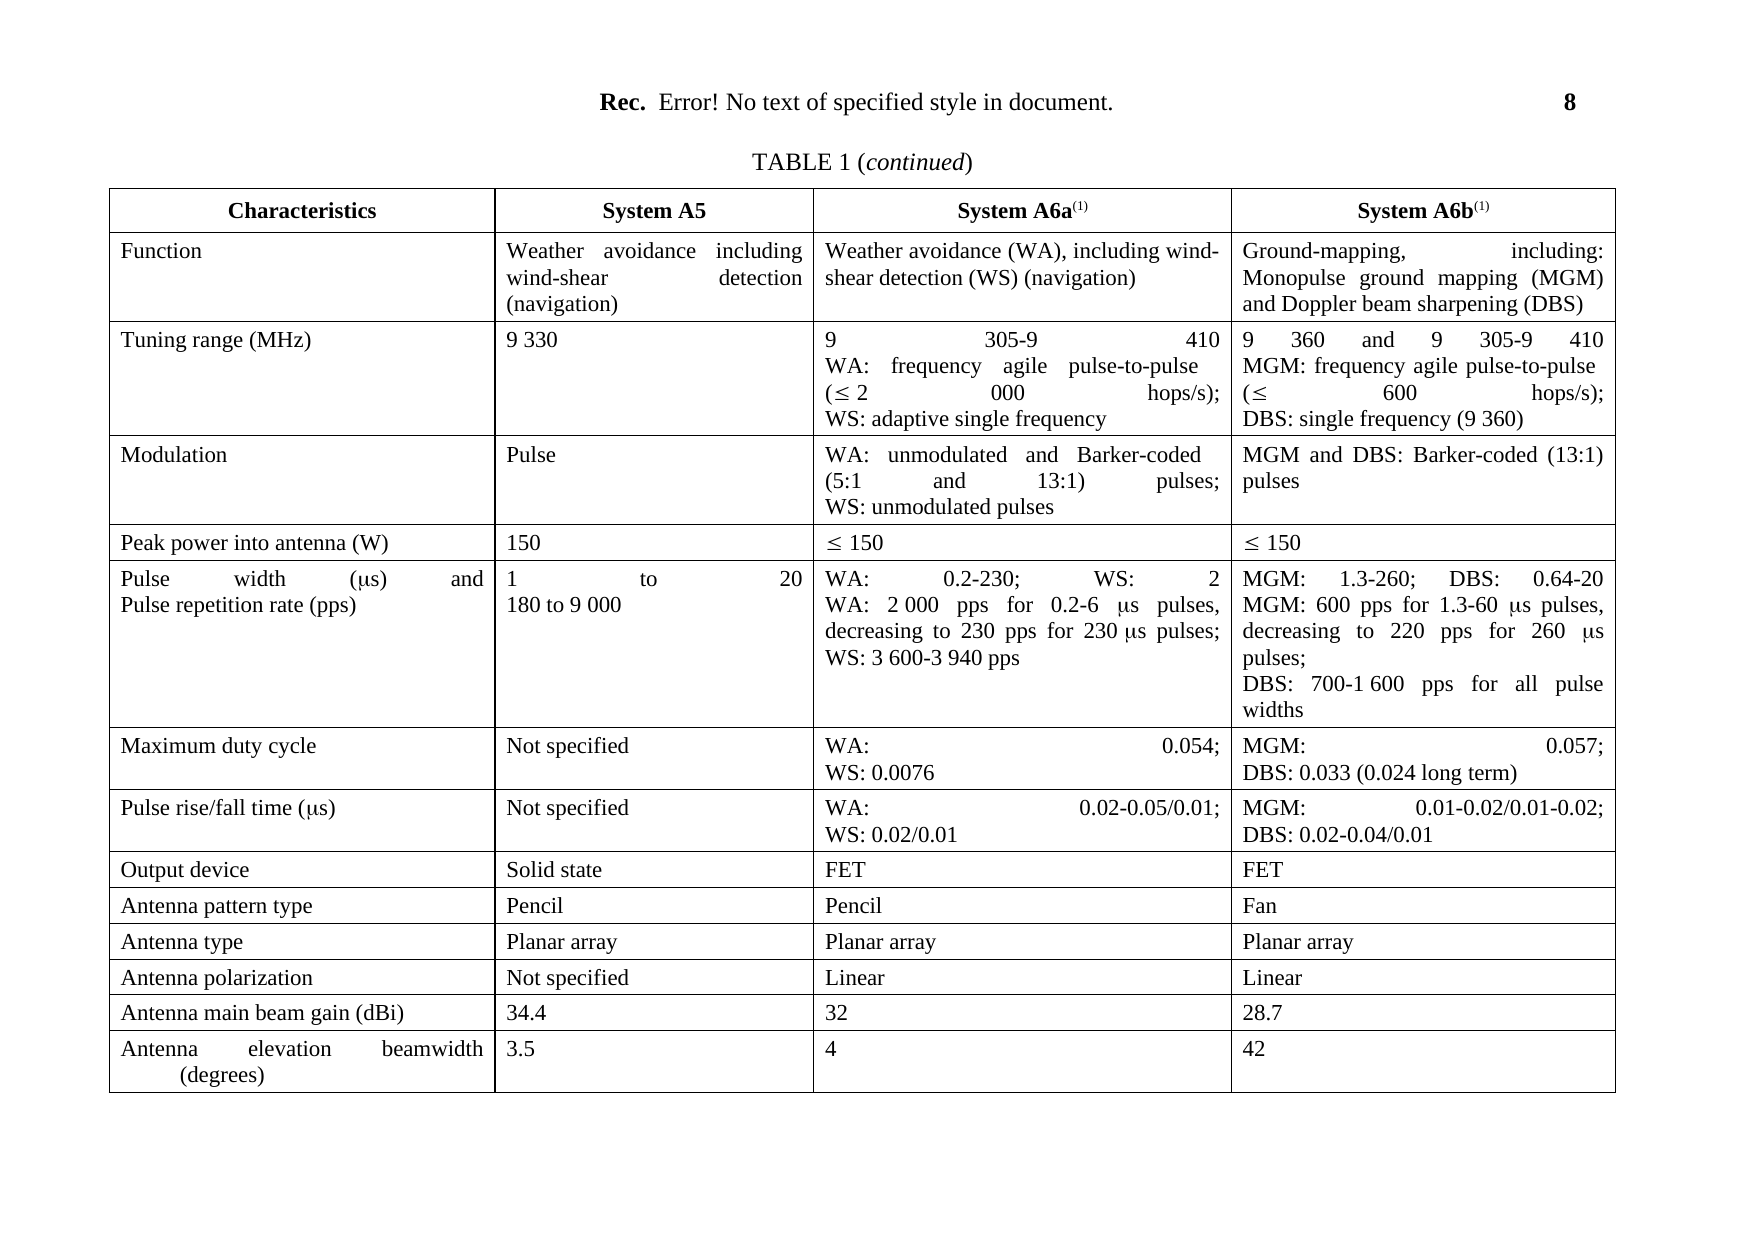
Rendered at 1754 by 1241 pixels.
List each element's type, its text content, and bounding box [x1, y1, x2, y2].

table_cell FET [1232, 852, 1615, 887]
table_cell Tuning range (MHz) [110, 322, 494, 435]
table_cell Pulse [496, 436, 813, 524]
text TABLE 1 (continued) [118, 118, 1606, 176]
table_header System A6a(1) [814, 189, 1231, 232]
table_cell Fan [1232, 888, 1615, 923]
table_cell 150 [496, 525, 813, 559]
table_header Characteristics [110, 189, 494, 232]
table_header System A5 [496, 189, 813, 232]
table_cell Antenna pattern type [110, 888, 494, 923]
table_cell 9 360 and 9 305-9 410 MGM: frequency agile pulse-to-pulse ( 600 hops/s); DBS: single frequency (9 360) [1232, 322, 1615, 435]
table_cell Not specified [496, 790, 813, 851]
table_cell Weather avoidance (WA), including wind-shear detection (WS) (navigation) [814, 233, 1231, 321]
table_cell Peak power into antenna (W) [110, 525, 494, 559]
table_cell Not specified [496, 728, 813, 789]
table_cell 42 [1232, 1031, 1615, 1092]
table_cell Pencil [496, 888, 813, 923]
table_cell Antenna elevation beamwidth (degrees) [110, 1031, 494, 1092]
table_cell 1 to 20 180 to 9 000 [496, 561, 813, 727]
table_cell 9 330 [496, 322, 813, 435]
table_cell Not specified [496, 960, 813, 994]
table_cell Pencil [814, 888, 1231, 923]
table_cell Ground-mapping, including: Monopulse ground mapping (MGM) and Doppler beam sharpening (DBS) [1232, 233, 1615, 321]
table_cell Antenna type [110, 924, 494, 958]
table_cell 4 [814, 1031, 1231, 1092]
table_cell Weather avoidance including wind-shear detection (navigation) [496, 233, 813, 321]
table_cell Function [110, 233, 494, 321]
table_cell Linear [1232, 960, 1615, 994]
table_cell 28.7 [1232, 995, 1615, 1030]
table_cell Planar array [496, 924, 813, 958]
table_cell Pulse rise/fall time (s) [110, 790, 494, 851]
table_cell Pulse width (s) and Pulse repetition rate (pps) [110, 561, 494, 727]
table_cell WA: unmodulated and Barker-coded (5:1 and 13:1) pulses; WS: unmodulated pulses [814, 436, 1231, 524]
table_cell 3.5 [496, 1031, 813, 1092]
table_cell 32 [814, 995, 1231, 1030]
table_cell MGM: 0.057; DBS: 0.033 (0.024 long term) [1232, 728, 1615, 789]
table_cell FET [814, 852, 1231, 887]
table_header System A6b(1) [1232, 189, 1615, 232]
table_cell WA: 0.2-230; WS: 2 WA: 2 000 pps for 0.2-6 s pulses, decreasing to 230 pps for 230 s pulses; WS: 3 600-3 940 pps [814, 561, 1231, 727]
table_cell Antenna main beam gain (dBi) [110, 995, 494, 1030]
table_cell 150 [1232, 525, 1615, 559]
table_cell Maximum duty cycle [110, 728, 494, 789]
table_cell MGM and DBS: Barker-coded (13:1) pulses [1232, 436, 1615, 524]
table_cell WA: 0.02-0.05/0.01; WS: 0.02/0.01 [814, 790, 1231, 851]
table_cell Linear [814, 960, 1231, 994]
table_cell Solid state [496, 852, 813, 887]
table_cell Planar array [1232, 924, 1615, 958]
table_cell MGM: 0.01-0.02/0.01-0.02; DBS: 0.02-0.04/0.01 [1232, 790, 1615, 851]
table_cell Modulation [110, 436, 494, 524]
table_cell WA: 0.054; WS: 0.0076 [814, 728, 1231, 789]
table_cell Output device [110, 852, 494, 887]
table_cell 34.4 [496, 995, 813, 1030]
table_cell Planar array [814, 924, 1231, 958]
table_cell 150 [814, 525, 1231, 559]
table_cell 9 305-9 410 WA: frequency agile pulse-to-pulse ( 2 000 hops/s); WS: adaptive single frequency [814, 322, 1231, 435]
table_cell MGM: 1.3-260; DBS: 0.64-20 MGM: 600 pps for 1.3-60 s pulses, decreasing to 220 pps for 260 s pulses; DBS: 700-1 600 pps for all pulse widths [1232, 561, 1615, 727]
table_cell Antenna polarization [110, 960, 494, 994]
